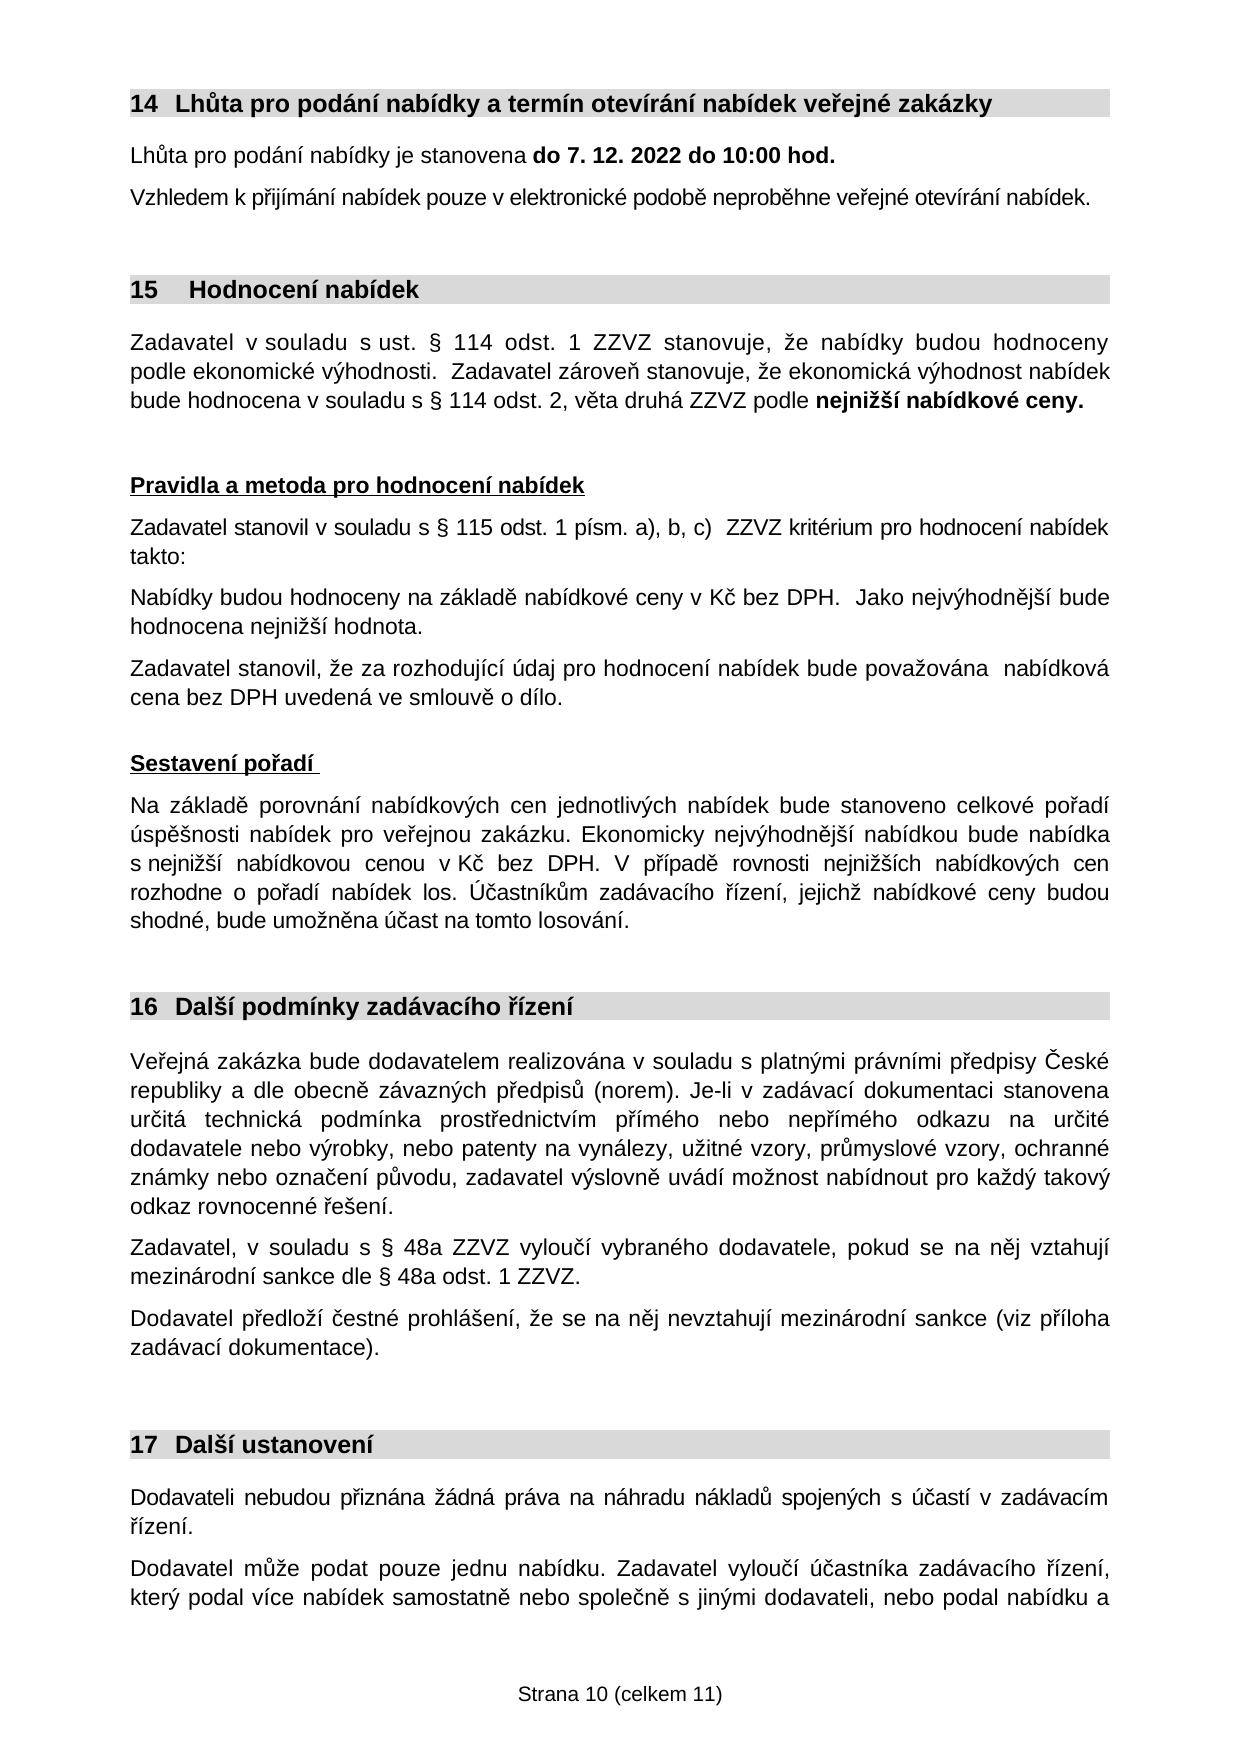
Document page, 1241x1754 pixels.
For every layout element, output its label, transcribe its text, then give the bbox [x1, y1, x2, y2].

text Zadavatel stanovil v souladu s § 115 odst. 1 písm. a), b, c) ZZVZ kritérium pro hodnocení nabídek takto: [130, 514, 1110, 569]
subtitle Další ustanovení [130, 1430, 1110, 1459]
list Lhůta pro podání nabídky a termín otevírání nabídek veřejné zakázky [130, 89, 1110, 117]
text Lhůta pro podání nabídky je stanovena do 7. 12. 2022 do 10:00 hod. [130, 142, 1110, 169]
text Vzhledem k přijímání nabídek pouze v elektronické podobě neproběhne veřejné otevírání nabídek. [130, 184, 1110, 210]
text Zadavatel stanovil, že za rozhodující údaj pro hodnocení nabídek bude považována nabídková cena bez DPH uvedená ve smlouvě o dílo. [130, 655, 1110, 710]
text Zadavatel v souladu s ust. § 114 odst. 1 ZZVZ stanovuje, že nabídky budou hodnoceny podle ekonomické výhodnosti. Zadavatel zároveň stanovuje, že ekonomická výhodnost nabídek bude hodnocena v souladu s § 114 odst. 2, věta druhá ZZVZ podle nejnižší nabídkové ceny. [130, 329, 1110, 413]
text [130, 1554, 1110, 1610]
subtitle Hodnocení nabídek [130, 275, 1110, 304]
text Nabídky budou hodnoceny na základě nabídkové ceny v Kč bez DPH. Jako nejvýhodnější bude hodnocena nejnižší hodnota. [130, 584, 1110, 640]
text Zadavatel, v souladu s § 48a ZZVZ vyloučí vybraného dodavatele, pokud se na něj vztahují mezinárodní sankce dle § 48a odst. 1 ZZVZ. [130, 1234, 1110, 1289]
text Dodavatel předloží čestné prohlášení, že se na něj nevztahují mezinárodní sankce (viz příloha zadávací dokumentace). [130, 1305, 1110, 1360]
text Na základě porovnání nabídkových cen jednotlivých nabídek bude stanoveno celkové pořadí úspěšnosti nabídek pro veřejnou zakázku. Ekonomicky nejvýhodnější nabídkou bude nabídka s nejnižší nabídkovou cenou v Kč bez DPH. V případě rovnosti nejnižších nabídkových cen rozhodne o pořadí nabídek los. Účastníkům zadávacího řízení, jejichž nabídkové ceny budou shodné, bude umožněna účast na tomto losování. [130, 792, 1110, 934]
text Dodavateli nebudou přiznána žádná práva na náhradu nákladů spojených s účastí v zadávacím řízení. [130, 1484, 1110, 1539]
text Veřejná zakázka bude dodavatelem realizována v souladu s platnými právními předpisy České republiky a dle obecně závazných předpisů (norem). Je-li v zadávací dokumentaci stanovena určitá technická podmínka prostřednictvím přímého nebo nepřímého odkazu na určité dodavatele nebo výrobky, nebo patenty na vynálezy, užitné vzory, průmyslové vzory, ochranné známky nebo označení původu, zadavatel výslovně uvádí možnost nabídnout pro každý takový odkaz rovnocenné řešení. [130, 1048, 1110, 1219]
text Pravidla a metoda pro hodnocení nabídek [130, 472, 1110, 499]
subtitle Další podmínky zadávacího řízení [130, 992, 1110, 1020]
text Sestavení pořadí [130, 750, 1110, 777]
